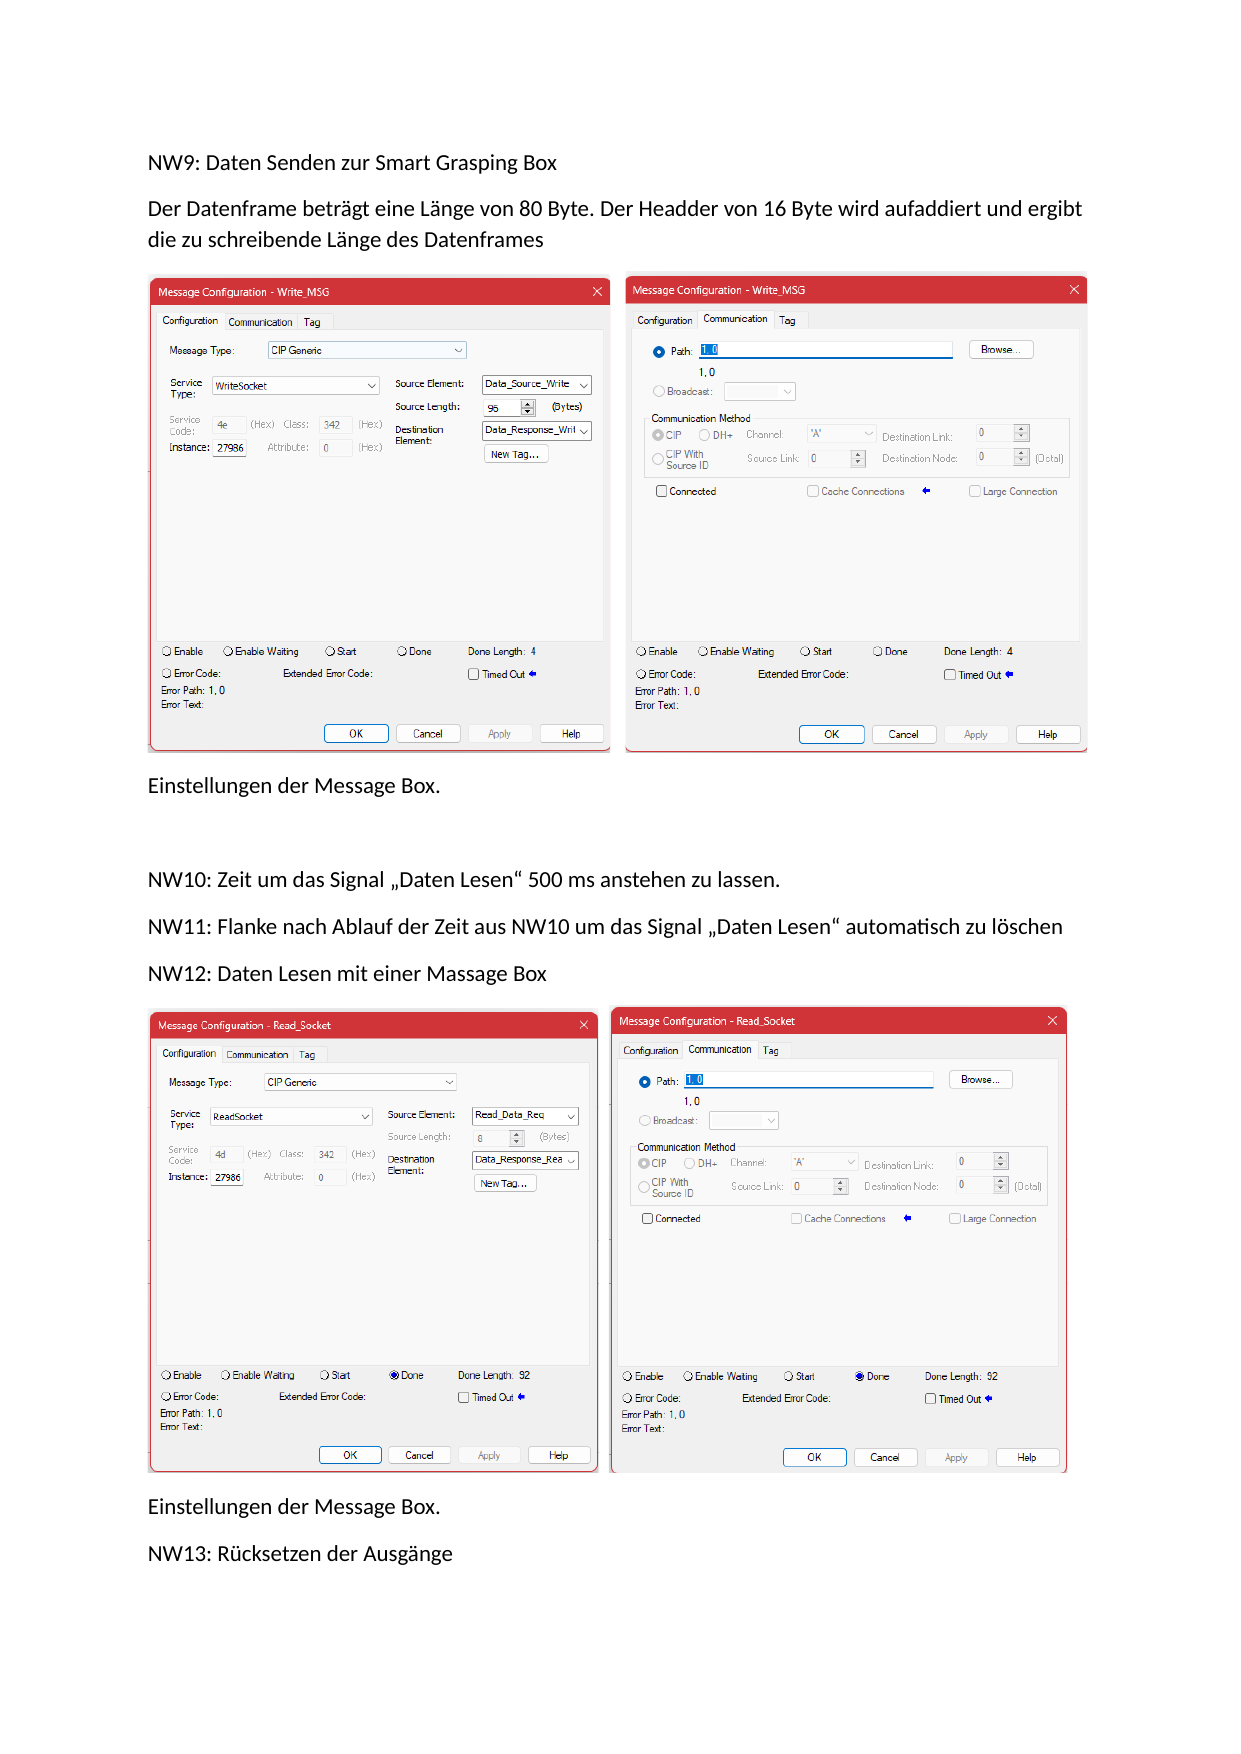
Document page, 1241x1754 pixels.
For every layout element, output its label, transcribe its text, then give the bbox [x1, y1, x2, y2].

text NW9: Daten Senden zur Smart Grasping Box [148, 148, 1093, 176]
picture [625, 271, 1088, 753]
text NW12: Daten Lesen mit einer Massage Box [148, 959, 1093, 987]
text Einstellungen der Message Box. [148, 1492, 1093, 1520]
picture [147, 274, 611, 753]
text NW11: Flanke nach Ablauf der Zeit aus NW10 um das Signal „Daten Lesen“ automatisch zu löschen [148, 912, 1093, 940]
picture [147, 1008, 599, 1473]
picture [608, 1005, 1068, 1473]
text Der Datenframe beträgt eine Länge von 80 Byte. Der Headder von 16 Byte wird aufaddiert und ergibt die zu schreibende Länge des Datenframes [148, 194, 1093, 253]
text NW13: Rücksetzen der Ausgänge [148, 1539, 1093, 1567]
text Einstellungen der Message Box. [148, 771, 1093, 799]
text NW10: Zeit um das Signal „Daten Lesen“ 500 ms anstehen zu lassen. [148, 865, 1093, 893]
